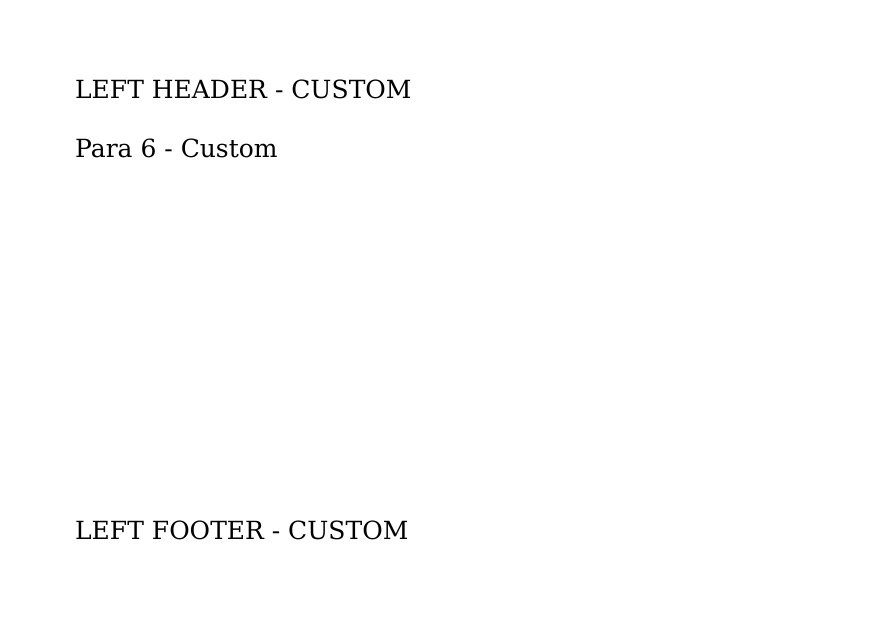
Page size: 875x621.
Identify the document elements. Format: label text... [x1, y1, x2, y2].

text Para 6 - Custom [75, 134, 799, 163]
